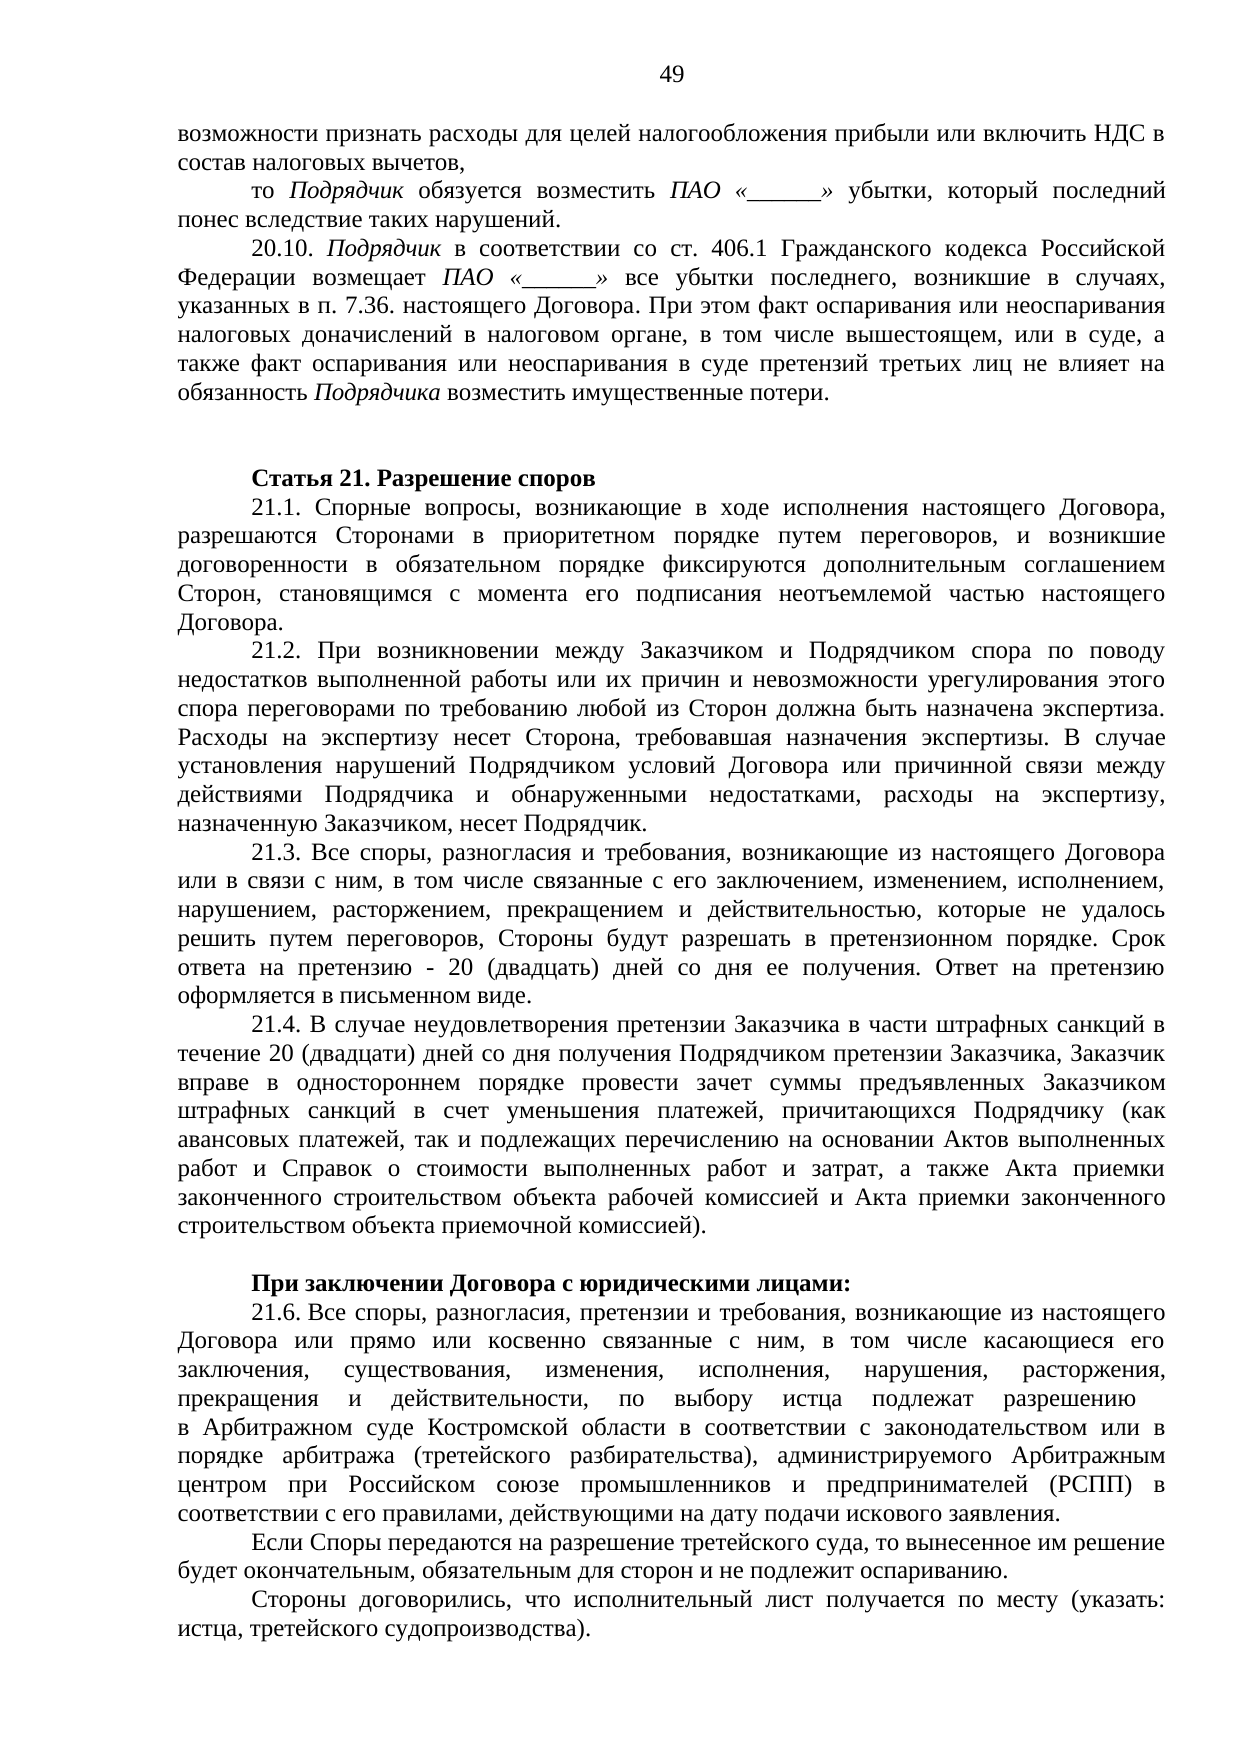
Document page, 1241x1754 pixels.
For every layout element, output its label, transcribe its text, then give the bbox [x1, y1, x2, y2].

text 21.2. При возникновении между Заказчиком и Подрядчиком спора по поводу недостатков выполненной работы или их причин и невозможности урегулирования этого спора переговорами по требованию любой из Сторон должна быть назначена экспертиза. Расходы на экспертизу несет Сторона, требовавшая назначения экспертизы. В случае установления нарушений Подрядчиком условий Договора или причинной связи между действиями Подрядчика и обнаруженными недостатками, расходы на экспертизу, назначенную Заказчиком, несет Подрядчик. [177, 636, 1166, 837]
text 21.1. Спорные вопросы, возникающие в ходе исполнения настоящего Договора, разрешаются Сторонами в приоритетном порядке путем переговоров, и возникшие договоренности в обязательном порядке фиксируются дополнительным соглашением Сторон, становящимся с момента его подписания неотъемлемой частью настоящего Договора. [177, 492, 1166, 636]
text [177, 118, 1166, 176]
text Стороны договорились, что исполнительный лист получается по месту (указать: истца, третейского судопроизводства). [177, 1584, 1166, 1642]
text 20.10. Подрядчик в соответствии со ст. 406.1 Гражданского кодекса Российской Федерации возмещает ПАО «______» все убытки последнего, возникшие в случаях, указанных в п. 7.36. настоящего Договора. При этом факт оспаривания или неоспаривания налоговых доначислений в налоговом органе, в том числе вышестоящем, или в суде, а также факт оспаривания или неоспаривания в суде претензий третьих лиц не влияет на обязанность Подрядчика возместить имущественные потери. [177, 233, 1166, 406]
text При заключении Договора с юридическими лицами: [177, 1268, 1166, 1297]
text 21.6. Все споры, разногласия, претензии и требования, возникающие из настоящего Договора или прямо или косвенно связанные с ним, в том числе касающиеся его заключения, существования, изменения, исполнения, нарушения, расторжения, прекращения и действительности, по выбору истца подлежат разрешению в Арбитражном суде Костромской области в соответствии с законодательством или в порядке арбитража (третейского разбирательства), администрируемого Арбитражным центром при Российском союзе промышленников и предпринимателей (РСПП) в соответствии с его правилами, действующими на дату подачи искового заявления. [177, 1297, 1166, 1527]
text 21.3. Все споры, разногласия и требования, возникающие из настоящего Договора или в связи с ним, в том числе связанные с его заключением, изменением, исполнением, нарушением, расторжением, прекращением и действительностью, которые не удалось решить путем переговоров, Стороны будут разрешать в претензионном порядке. Срок ответа на претензию - 20 (двадцать) дней со дня ее получения. Ответ на претензию оформляется в письменном виде. [177, 837, 1166, 1009]
text Если Споры передаются на разрешение третейского суда, то вынесенное им решение будет окончательным, обязательным для сторон и не подлежит оспариванию. [177, 1527, 1166, 1584]
text Статья 21. Разрешение споров [177, 463, 1166, 492]
text то Подрядчик обязуется возместить ПАО «______» убытки, который последний понес вследствие таких нарушений. [177, 176, 1166, 233]
text 21.4. В случае неудовлетворения претензии Заказчика в части штрафных санкций в течение 20 (двадцати) дней со дня получения Подрядчиком претензии Заказчика, Заказчик вправе в одностороннем порядке провести зачет суммы предъявленных Заказчиком штрафных санкций в счет уменьшения платежей, причитающихся Подрядчику (как авансовых платежей, так и подлежащих перечислению на основании Актов выполненных работ и Справок о стоимости выполненных работ и затрат, а также Акта приемки законченного строительством объекта рабочей комиссией и Акта приемки законченного строительством объекта приемочной комиссией). [177, 1009, 1166, 1239]
